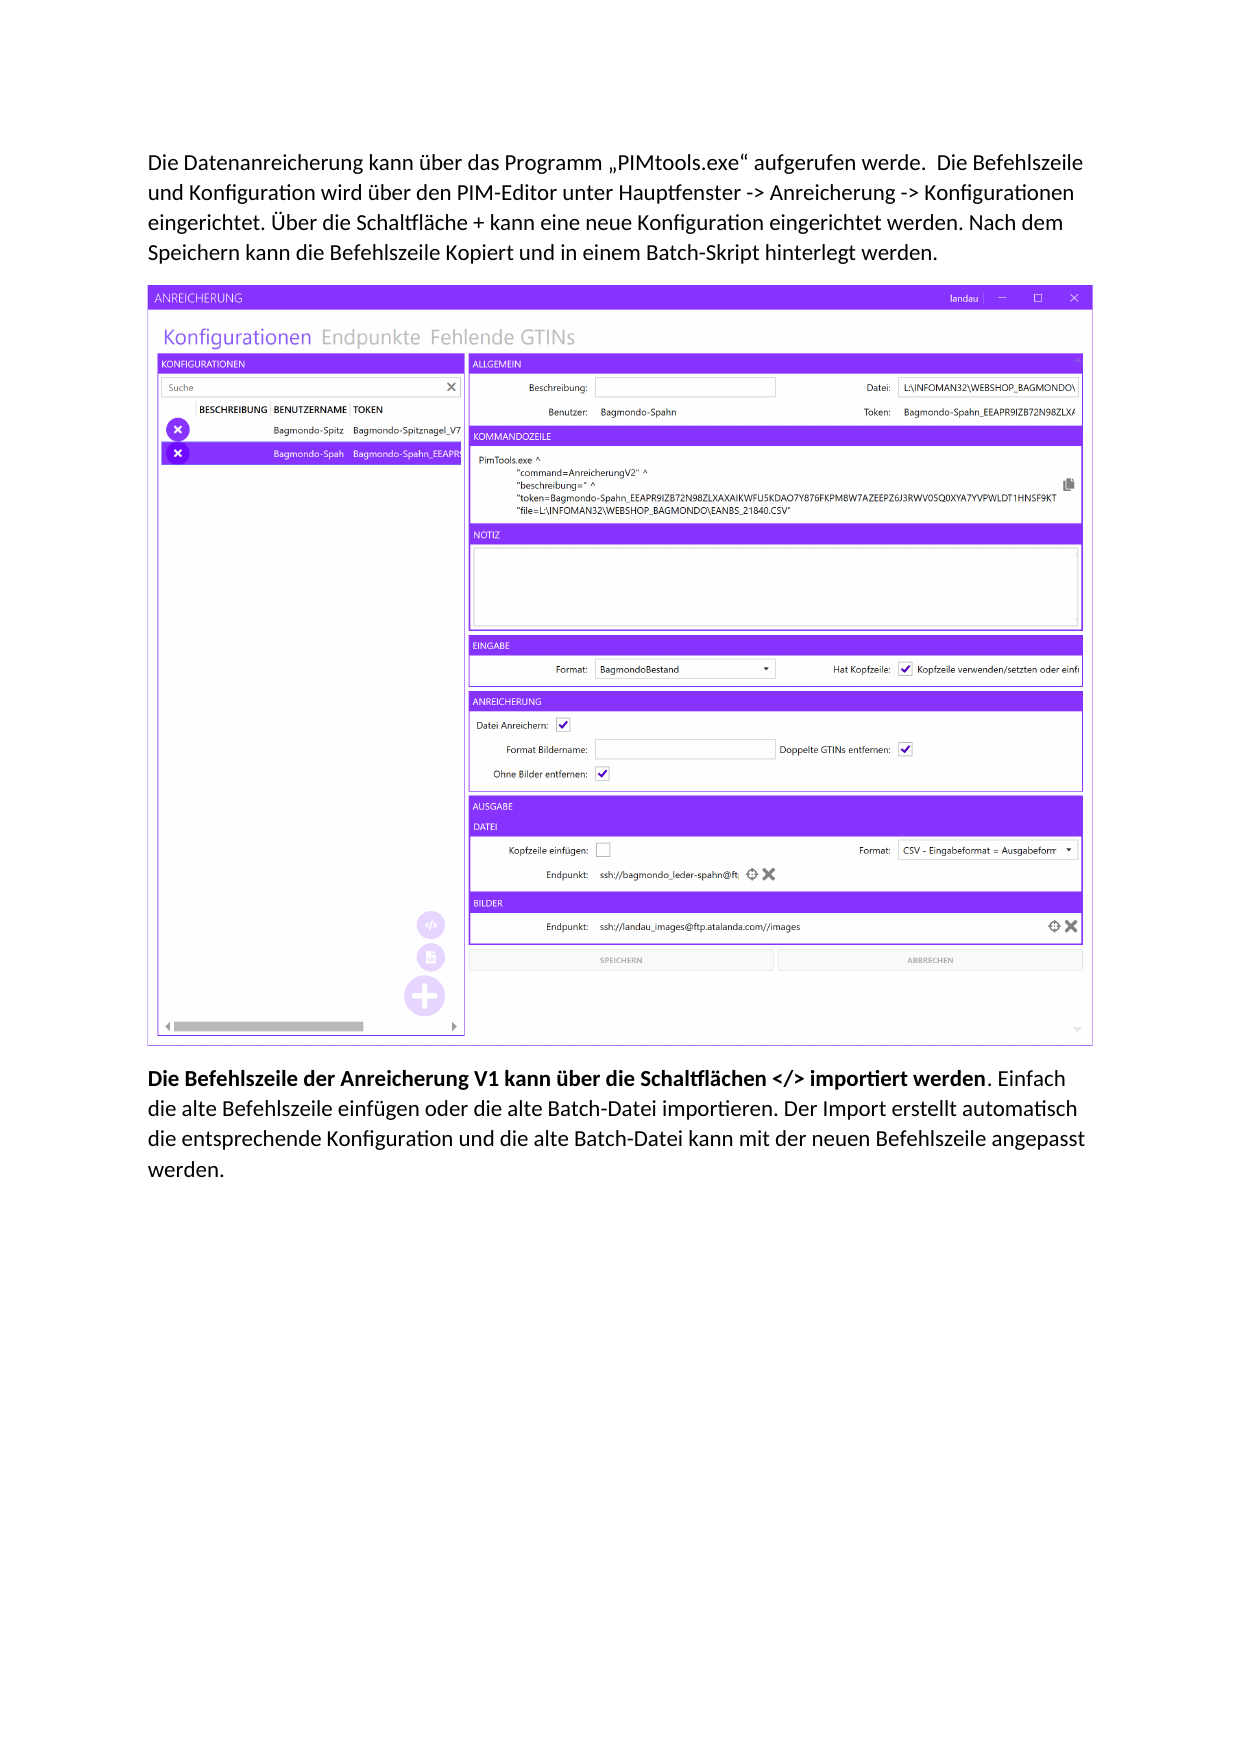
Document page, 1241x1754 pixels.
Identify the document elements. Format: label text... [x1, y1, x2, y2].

text Die Befehlszeile der Anreicherung V1 kann über die Schaltflächen </> importiert werden. Einfach die alte Befehlszeile einfügen oder die alte Batch-Datei importieren. Der Import erstellt automatisch die entsprechende Konfiguration und die alte Batch-Datei kann mit der neuen Befehlszeile angepasst werden. [148, 1064, 1093, 1183]
picture [147, 285, 1093, 1046]
text Die Datenanreicherung kann über das Programm „PIMtools.exe“ aufgerufen werde. Die Befehlszeile und Konfiguration wird über den PIM-Editor unter Hauptfenster -> Anreicherung -> Konfigurationen eingerichtet. Über die Schaltfläche + kann eine neue Konfiguration eingerichtet werden. Nach dem Speichern kann die Befehlszeile Kopiert und in einem Batch-Skript hinterlegt werden. [148, 148, 1093, 266]
